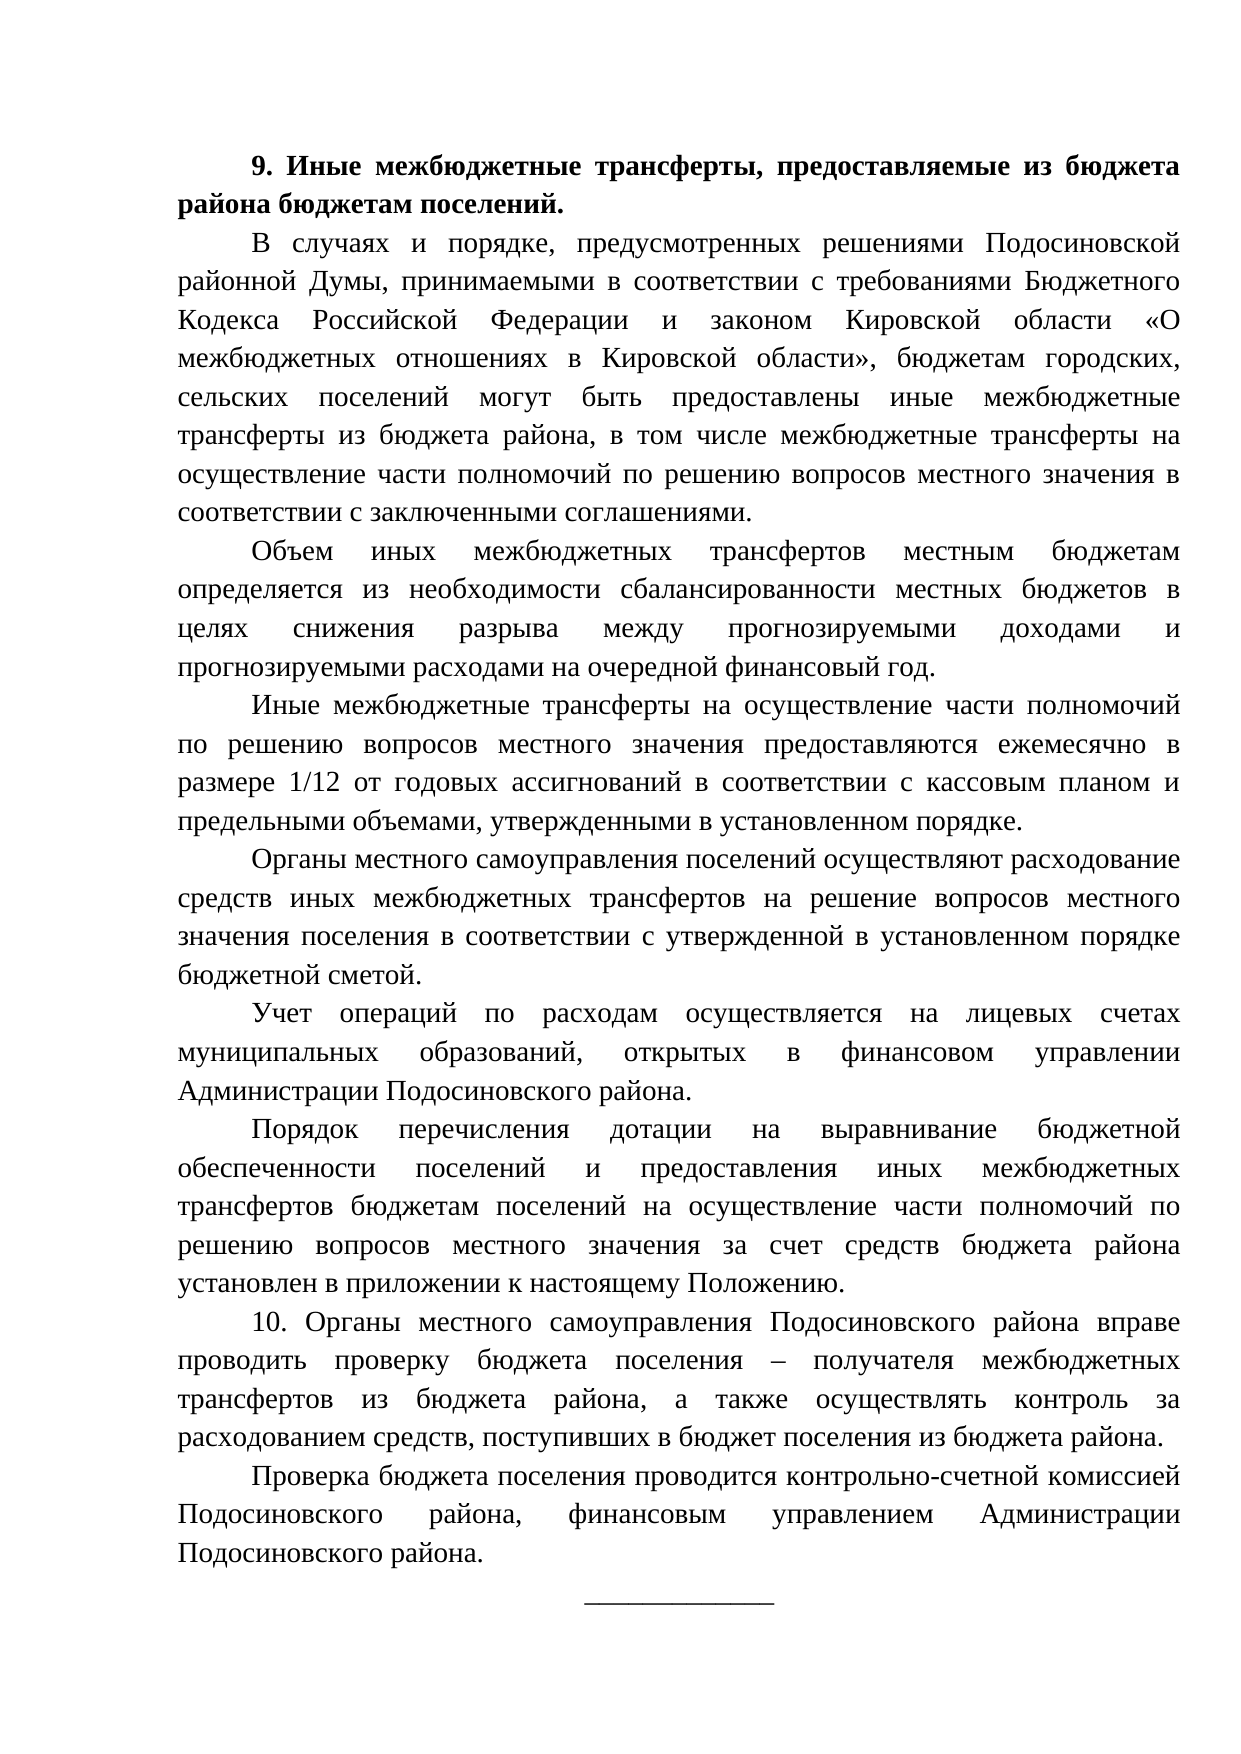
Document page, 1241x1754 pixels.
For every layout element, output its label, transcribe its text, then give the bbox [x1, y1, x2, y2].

text Органы местного самоуправления поселений осуществляют расходование средств иных межбюджетных трансфертов на решение вопросов местного значения поселения в соответствии с утвержденной в установленном порядке бюджетной сметой. [177, 841, 1181, 991]
text 9. Иные межбюджетные трансферты, предоставляемые из бюджета района бюджетам поселений. [177, 148, 1181, 220]
text _____________ [177, 1574, 1181, 1607]
text Порядок перечисления дотации на выравнивание бюджетной обеспеченности поселений и предоставления иных межбюджетных трансфертов бюджетам поселений на осуществление части полномочий по решению вопросов местного значения за счет средств бюджета района установлен в приложении к настоящему Положению. [177, 1111, 1181, 1299]
text Иные межбюджетные трансферты на осуществление части полномочий по решению вопросов местного значения предоставляются ежемесячно в размере 1/12 от годовых ассигнований в соответствии с кассовым планом и предельными объемами, утвержденными в установленном порядке. [177, 687, 1181, 836]
text В случаях и порядке, предусмотренных решениями Подосиновской районной Думы, принимаемыми в соответствии с требованиями Бюджетного Кодекса Российской Федерации и законом Кировской области «О межбюджетных отношениях в Кировской области», бюджетам городских, сельских поселений могут быть предоставлены иные межбюджетные трансферты из бюджета района, в том числе межбюджетные трансферты на осуществление части полномочий по решению вопросов местного значения в соответствии с заключенными соглашениями. [177, 225, 1181, 528]
text Проверка бюджета поселения проводится контрольно-счетной комиссией Подосиновского района, финансовым управлением Администрации Подосиновского района. [177, 1458, 1181, 1569]
text Объем иных межбюджетных трансфертов местным бюджетам определяется из необходимости сбалансированности местных бюджетов в целях снижения разрыва между прогнозируемыми доходами и прогнозируемыми расходами на очередной финансовый год. [177, 533, 1181, 682]
text 10. Органы местного самоуправления Подосиновского района вправе проводить проверку бюджета поселения – получателя межбюджетных трансфертов из бюджета района, а также осуществлять контроль за расходованием средств, поступивших в бюджет поселения из бюджета района. [177, 1304, 1181, 1453]
text Учет операций по расходам осуществляется на лицевых счетах муниципальных образований, открытых в финансовом управлении Администрации Подосиновского района. [177, 996, 1181, 1106]
